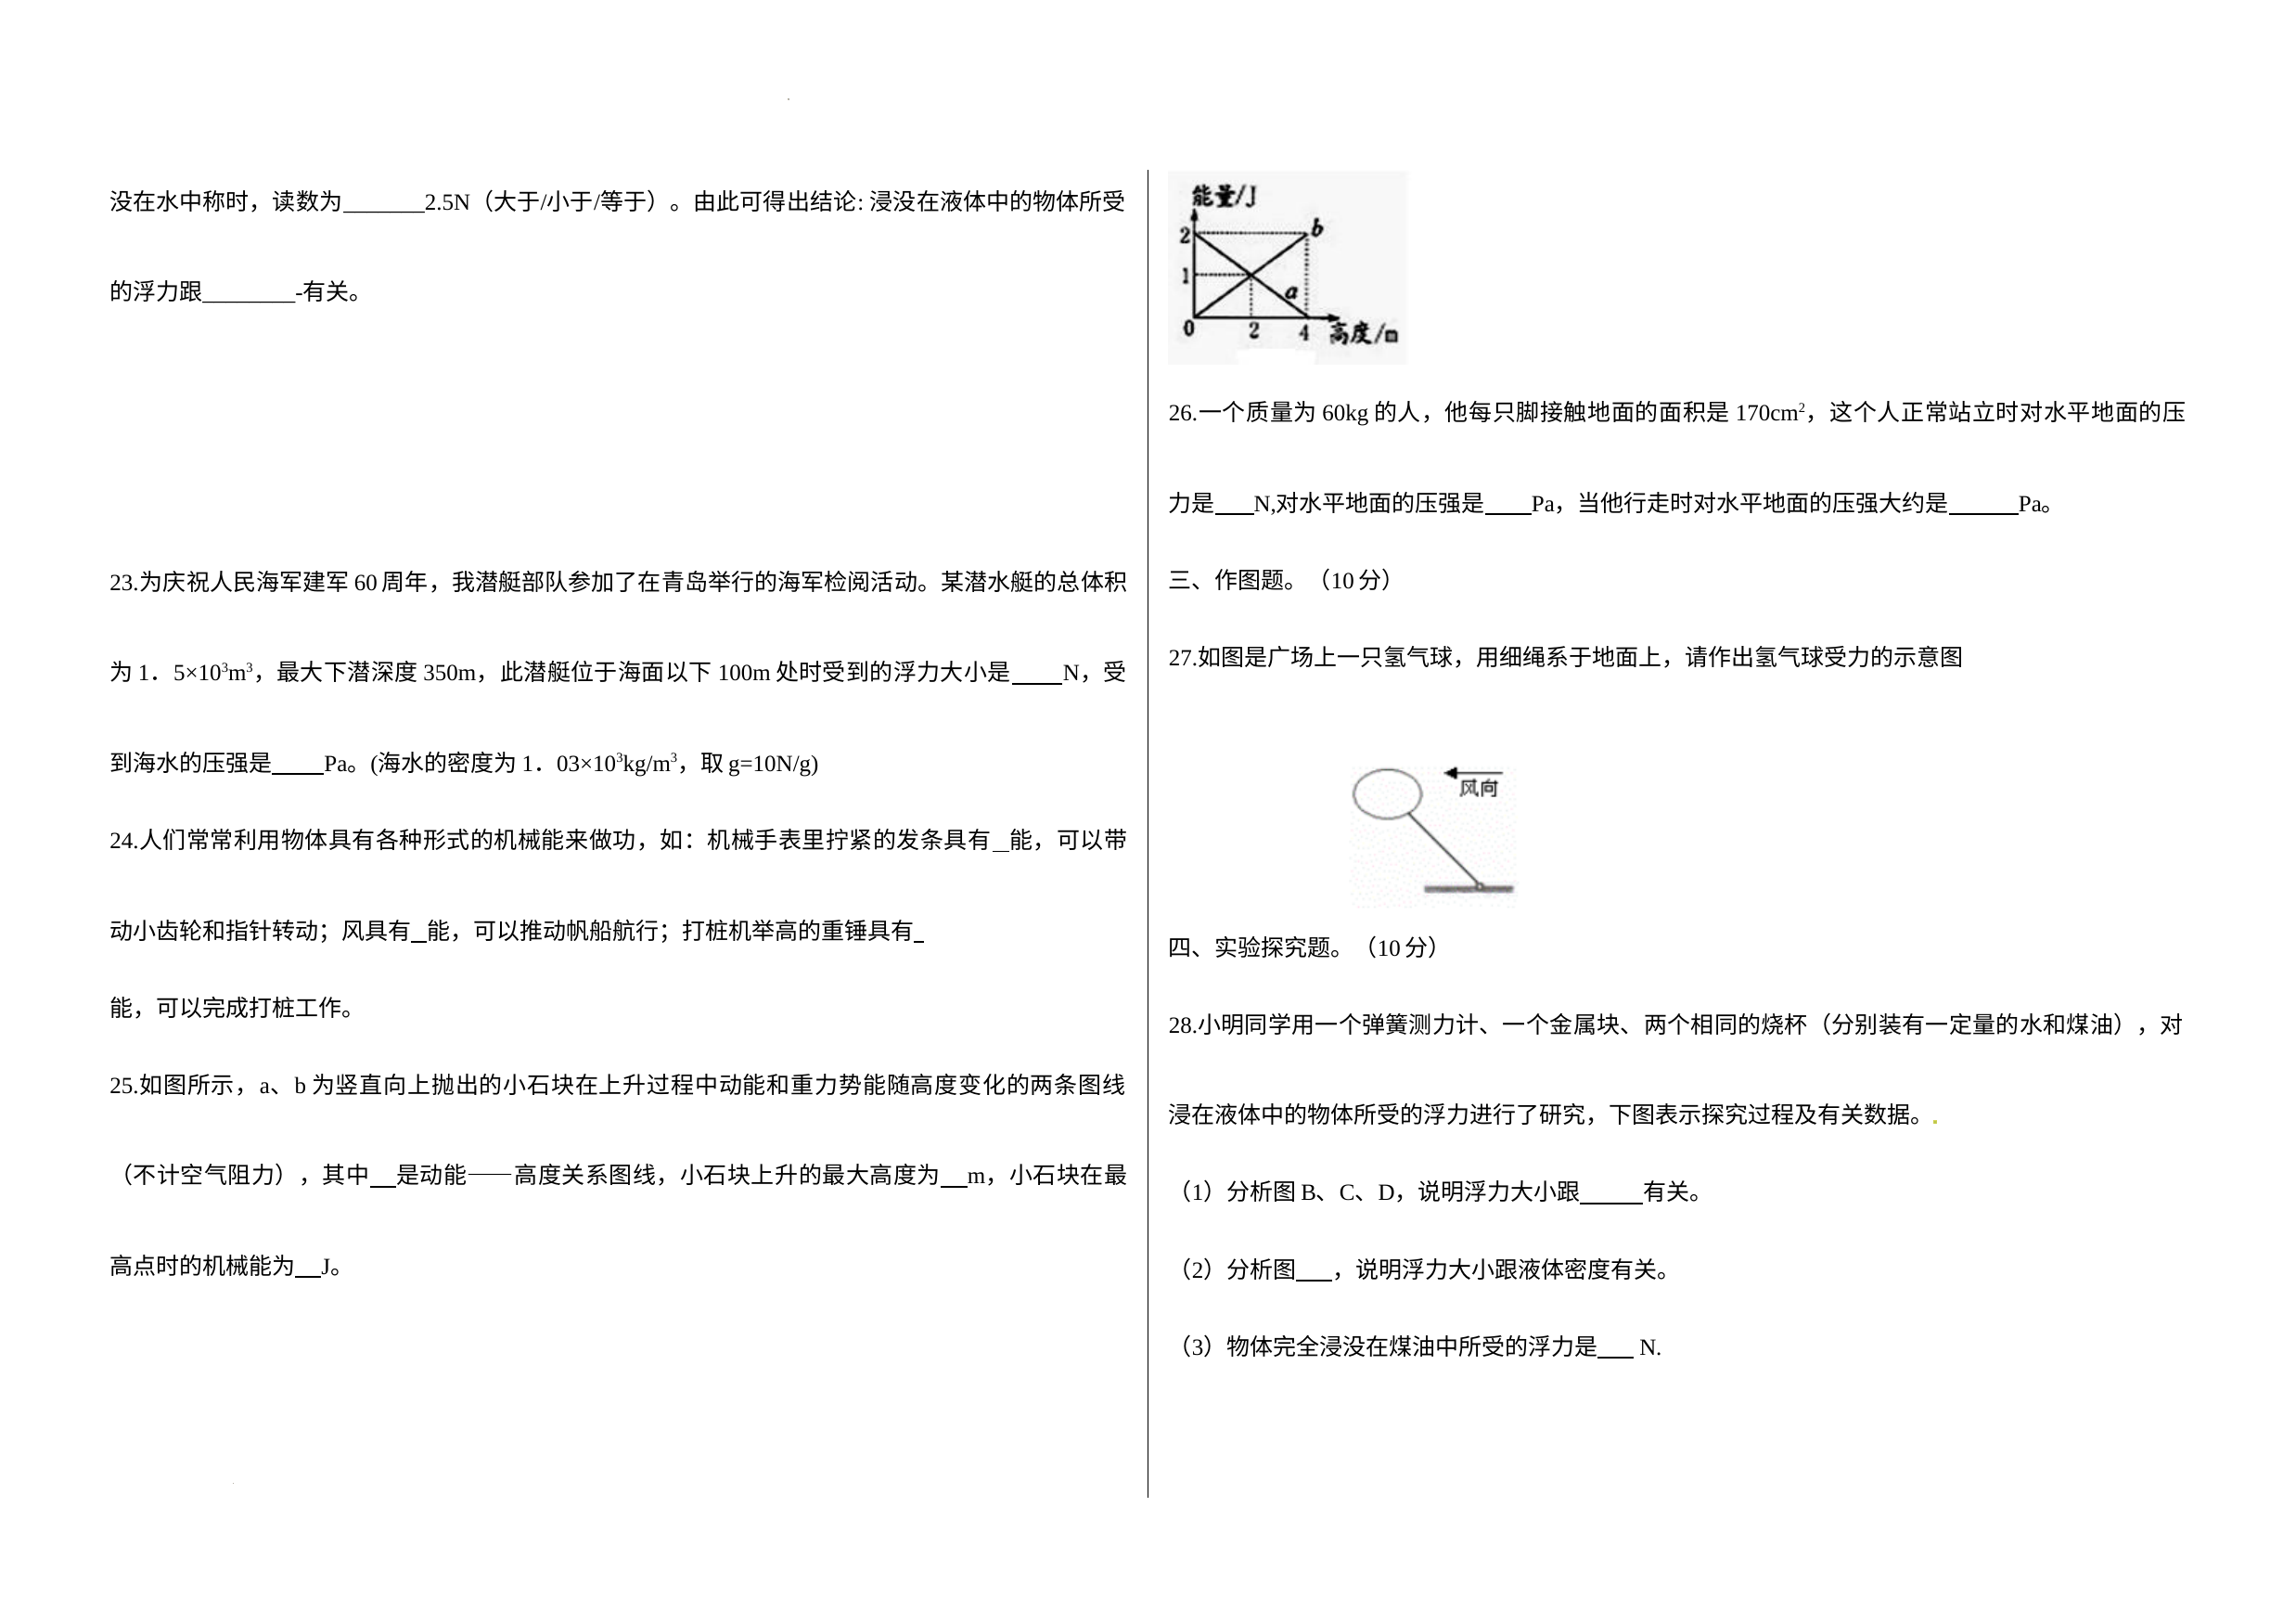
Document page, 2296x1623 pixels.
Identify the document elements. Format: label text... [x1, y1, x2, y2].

text 24.人们常常利用物体具有各种形式的机械能来做功，如：机械手表里拧紧的发条具有 能，可以带动小齿轮和指针转动；风具有 能，可以推动帆船航行；打桩机举高的重锤具有 [109, 808, 1127, 960]
text 能，可以完成打桩工作。 [109, 976, 1127, 1037]
picture [1168, 170, 1412, 365]
list 一个质量为60kg的人，他每只脚接触地面的面积是170cm2，这个人正常站立时对水平地面的压力是 N,对水平地面的压强是 Pa，当他行走时对水平地面的压强大约是 Pa。 [1168, 381, 2187, 532]
list 作图题。（10分） [1168, 548, 2187, 609]
text （3）物体完全浸没在煤油中所受的浮力是 N. [1168, 1315, 2187, 1375]
list 实验探究题。（10分） [1168, 916, 2187, 976]
list 27.如图是广场上一只氢气球，用细绳系于地面上，请作出氢气球受力的示意图 [1168, 625, 2187, 686]
list 为庆祝人民海军建军60周年，我潜艇部队参加了在青岛举行的海军检阅活动。某潜水艇的总体积为1．5×103m3，最大下潜深度350m，此潜艇位于海面以下100m处时受到的浮力大小是 N，受到海水的压强是 Pa。(海水的密度为1．03×103kg/m3，取g=10N/g) [109, 550, 1127, 792]
text （1）分析图B、C、D，说明浮力大小跟 有关。 [1168, 1161, 2187, 1221]
picture [1345, 749, 1533, 914]
text 25.如图所示，a、b为竖直向上抛出的小石块在上升过程中动能和重力势能随高度变化的两条图线（不计空气阻力），其中 是动能——高度关系图线，小石块上升的最大高度为 m，小石块在最高点时的机械能为 J。 [109, 1053, 1127, 1295]
text （2）分析图 ，说明浮力大小跟液体密度有关。 [1168, 1238, 2187, 1298]
text 28.小明同学用一个弹簧测力计、一个金属块、两个相同的烧杯（分别装有一定量的水和煤油），对浸在液体中的物体所受的浮力进行了研究，下图表示探究过程及有关数据。 [1168, 993, 2187, 1143]
